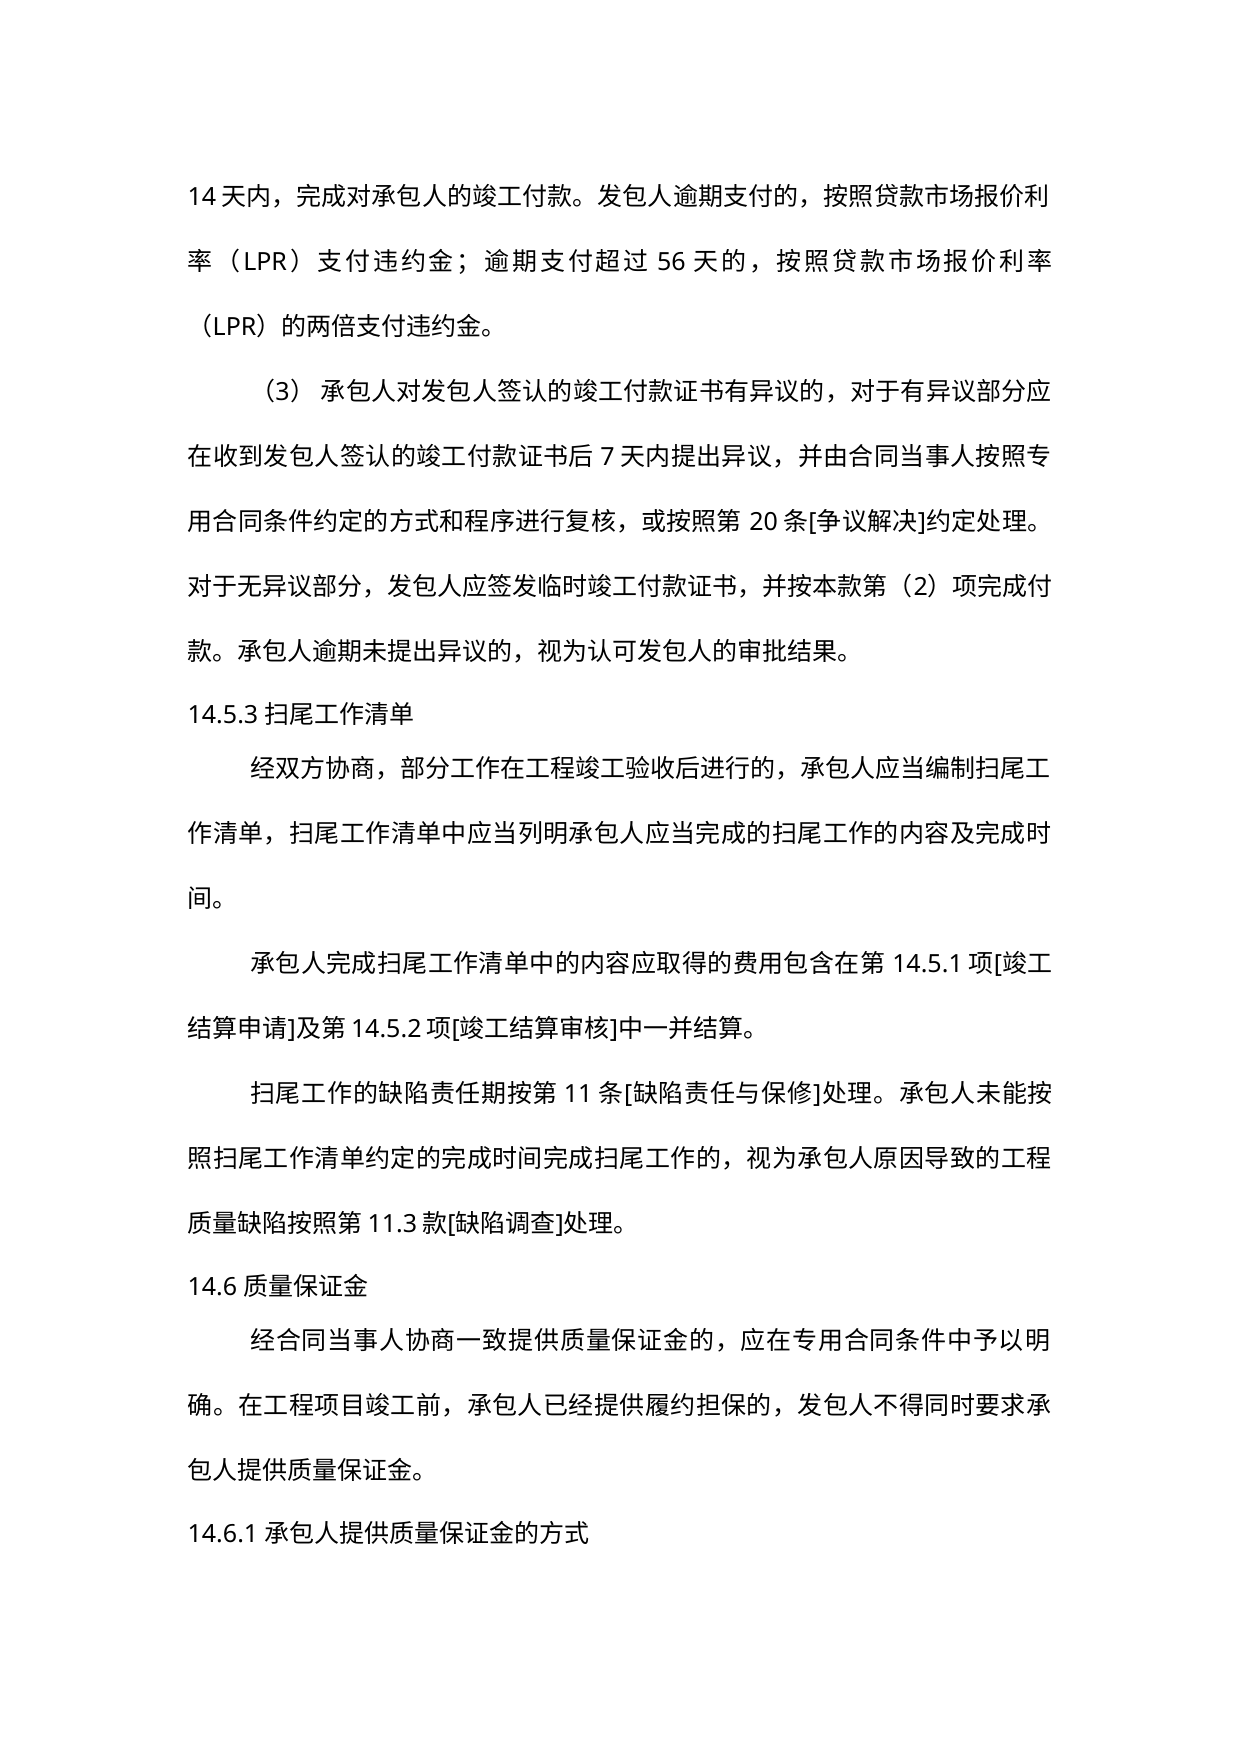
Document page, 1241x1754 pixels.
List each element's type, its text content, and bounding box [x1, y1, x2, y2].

text 扫尾工作的缺陷责任期按第11条[缺陷责任与保修]处理。承包人未能按照扫尾工作清单约定的完成时间完成扫尾工作的，视为承包人原因导致的工程质量缺陷按照第11.3款[缺陷调查]处理。 [187, 1059, 1053, 1254]
list 14.6 质量保证金 [187, 1254, 1053, 1306]
text 经合同当事人协商一致提供质量保证金的，应在专用合同条件中予以明确。在工程项目竣工前，承包人已经提供履约担保的，发包人不得同时要求承包人提供质量保证金。 [187, 1306, 1053, 1501]
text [187, 162, 1053, 357]
list 14.5.3 扫尾工作清单 [187, 682, 1053, 734]
text （3） 承包人对发包人签认的竣工付款证书有异议的，对于有异议部分应在收到发包人签认的竣工付款证书后7天内提出异议，并由合同当事人按照专用合同条件约定的方式和程序进行复核，或按照第20条[争议解决]约定处理。对于无异议部分，发包人应签发临时竣工付款证书，并按本款第（2）项完成付款。承包人逾期未提出异议的，视为认可发包人的审批结果。 [187, 357, 1053, 682]
list 14.6.1 承包人提供质量保证金的方式 [187, 1501, 1053, 1553]
text 承包人完成扫尾工作清单中的内容应取得的费用包含在第14.5.1项[竣工结算申请]及第14.5.2项[竣工结算审核]中一并结算。 [187, 929, 1053, 1059]
text 经双方协商，部分工作在工程竣工验收后进行的，承包人应当编制扫尾工作清单，扫尾工作清单中应当列明承包人应当完成的扫尾工作的内容及完成时间。 [187, 734, 1053, 929]
